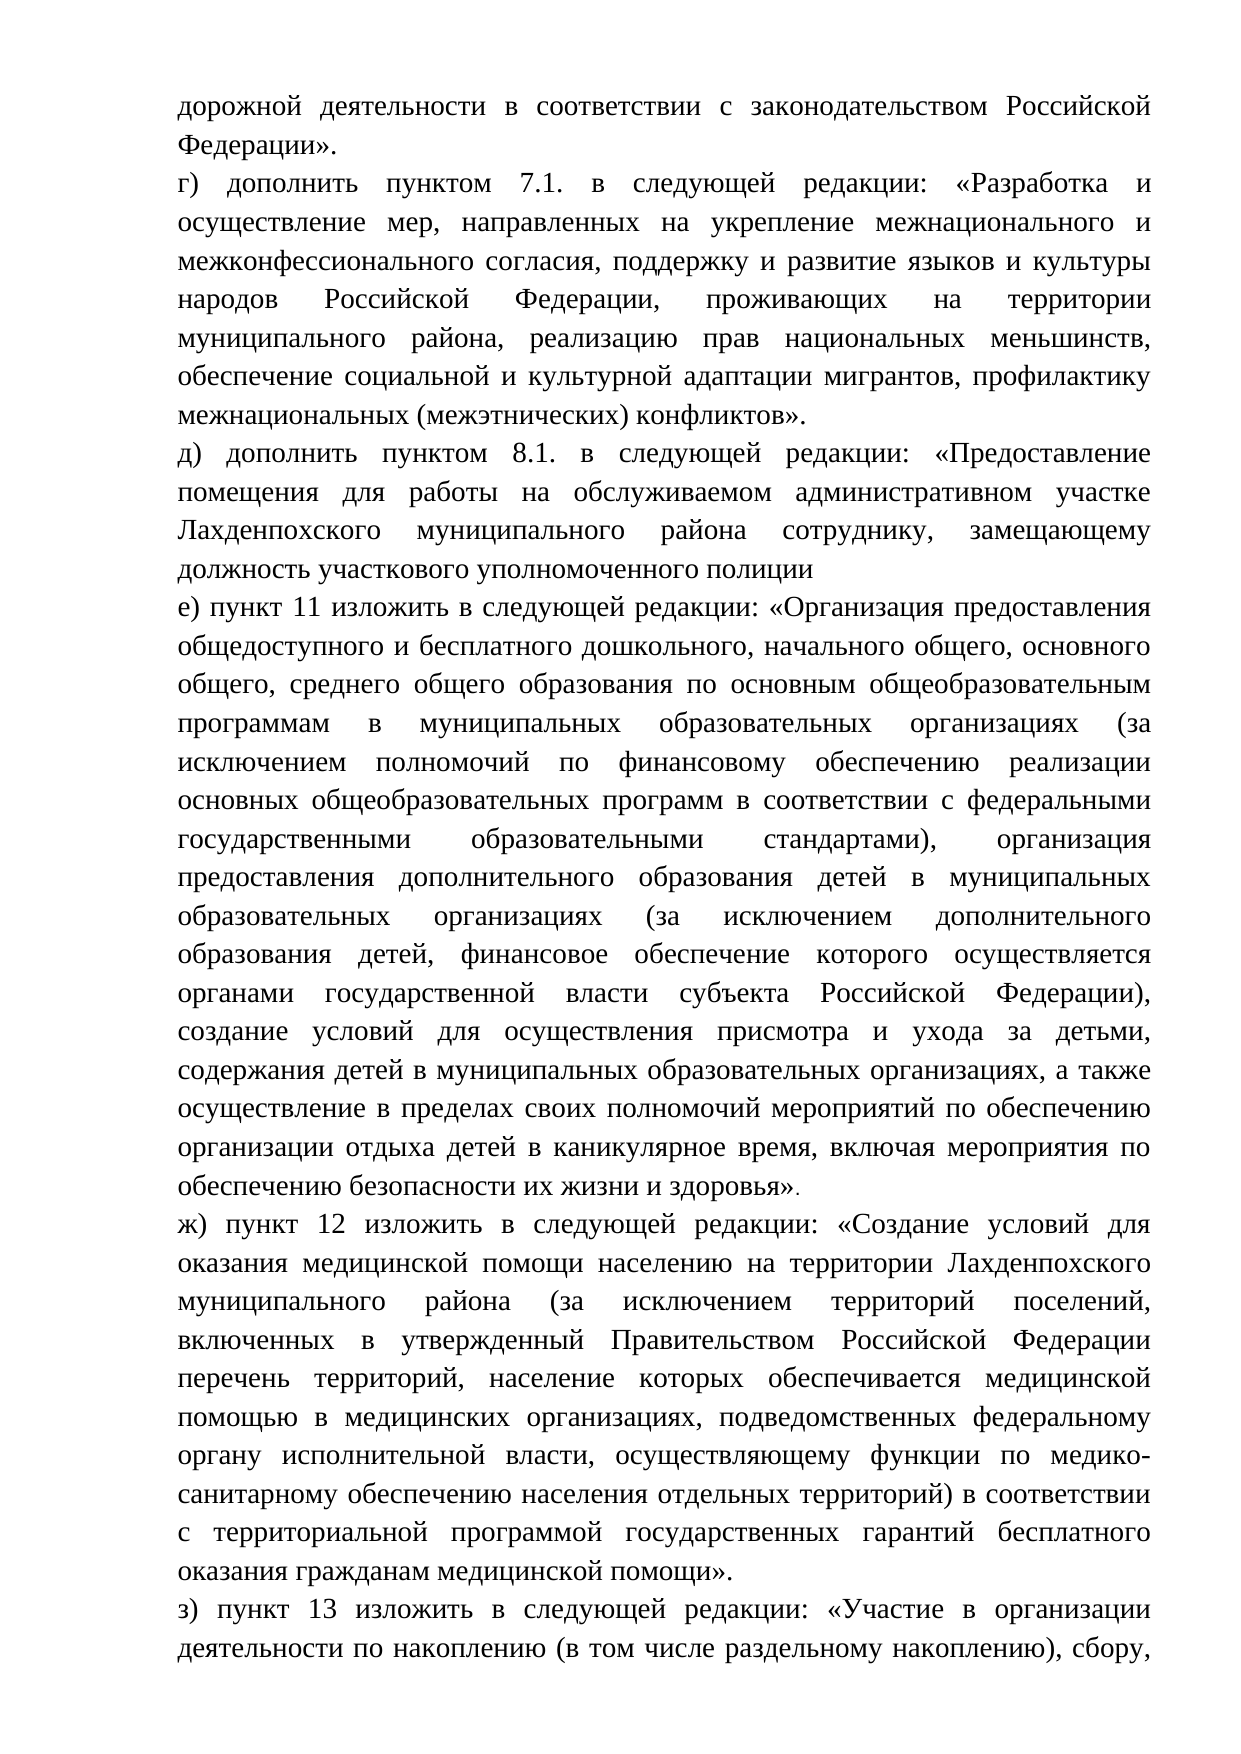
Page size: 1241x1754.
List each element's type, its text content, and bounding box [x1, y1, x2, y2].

text г) дополнить пунктом 7.1. в следующей редакции: «Разработка и осуществление мер, направленных на укрепление межнационального и межконфессионального согласия, поддержку и развитие языков и культуры народов Российской Федерации, проживающих на территории муниципального района, реализацию прав национальных меньшинств, обеспечение социальной и культурной адаптации мигрантов, профилактику межнациональных (межэтнических) конфликтов». [177, 166, 1152, 430]
text е) пункт 11 изложить в следующей редакции: «Организация предоставления общедоступного и бесплатного дошкольного, начального общего, основного общего, среднего общего образования по основным общеобразовательным программам в муниципальных образовательных организациях (за исключением полномочий по финансовому обеспечению реализации основных общеобразовательных программ в соответствии с федеральными государственными образовательными стандартами), организация предоставления дополнительного образования детей в муниципальных образовательных организациях (за исключением дополнительного образования детей, финансовое обеспечение которого осуществляется органами государственной власти субъекта Российской Федерации), создание условий для осуществления присмотра и ухода за детьми, содержания детей в муниципальных образовательных организациях, а также осуществление в пределах своих полномочий мероприятий по обеспечению организации отдыха детей в каникулярное время, включая мероприятия по обеспечению безопасности их жизни и здоровья». [177, 589, 1152, 1201]
text д) дополнить пунктом 8.1. в следующей редакции: «Предоставление помещения для работы на обслуживаемом административном участке Лахденпохского муниципального района сотруднику, замещающему должность участкового уполномоченного полиции [177, 435, 1152, 584]
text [177, 1592, 1152, 1664]
text ж) пункт 12 изложить в следующей редакции: «Создание условий для оказания медицинской помощи населению на территории Лахденпохского муниципального района (за исключением территорий поселений, включенных в утвержденный Правительством Российской Федерации перечень территорий, население которых обеспечивается медицинской помощью в медицинских организациях, подведомственных федеральному органу исполнительной власти, осуществляющему функции по медико-санитарному обеспечению населения отдельных территорий) в соответствии с территориальной программой государственных гарантий бесплатного оказания гражданам медицинской помощи». [177, 1206, 1152, 1587]
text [177, 88, 1152, 161]
